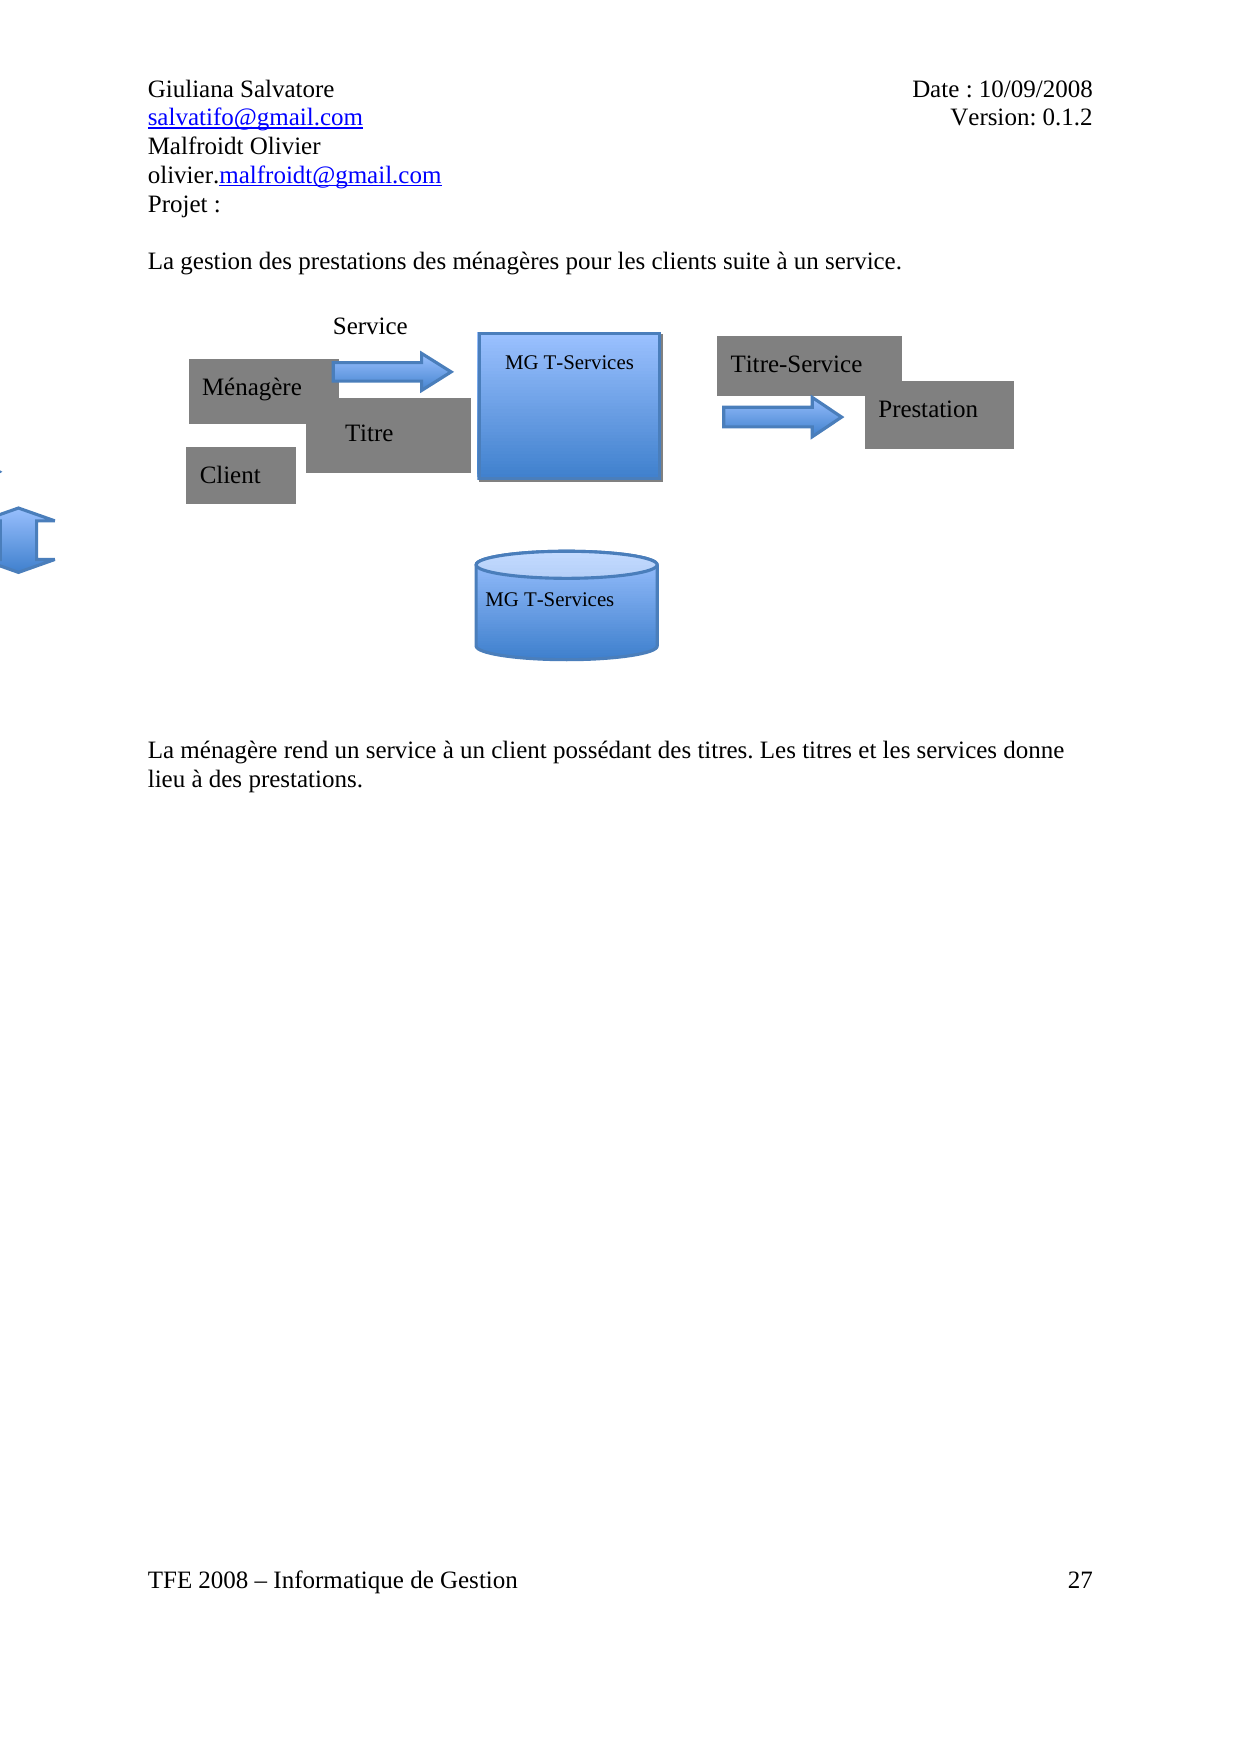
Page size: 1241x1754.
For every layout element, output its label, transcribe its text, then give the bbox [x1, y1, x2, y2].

text La ménagère rend un service à un client possédant des titres. Les titres et les services donne lieu à des prestations. [148, 735, 1093, 792]
text La gestion des prestations des ménagères pour les clients suite à un service. [148, 246, 1093, 275]
text Projet : [148, 189, 1093, 217]
